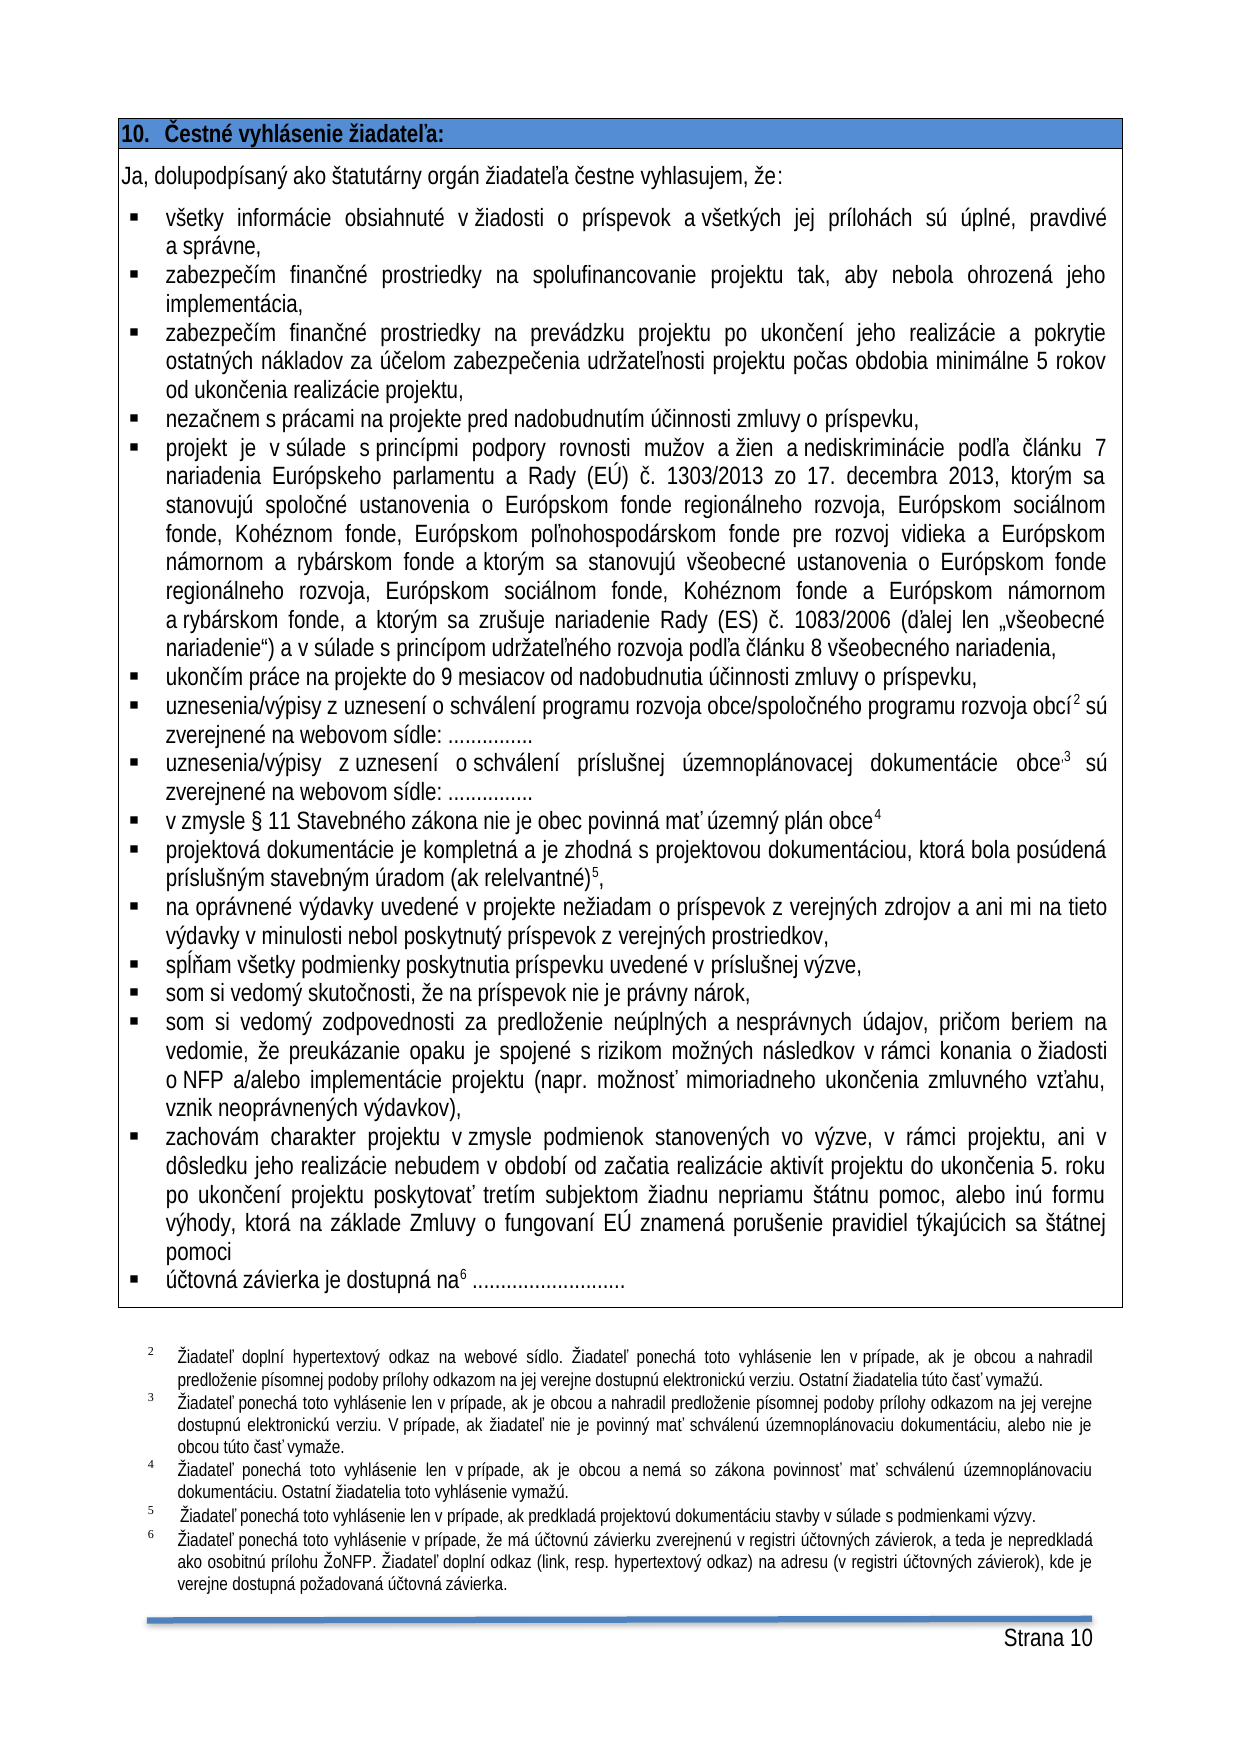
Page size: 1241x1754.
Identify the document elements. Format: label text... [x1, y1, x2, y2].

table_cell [119, 149, 1122, 1307]
table_header Čestné vyhlásenie žiadateľa: [119, 119, 1122, 148]
